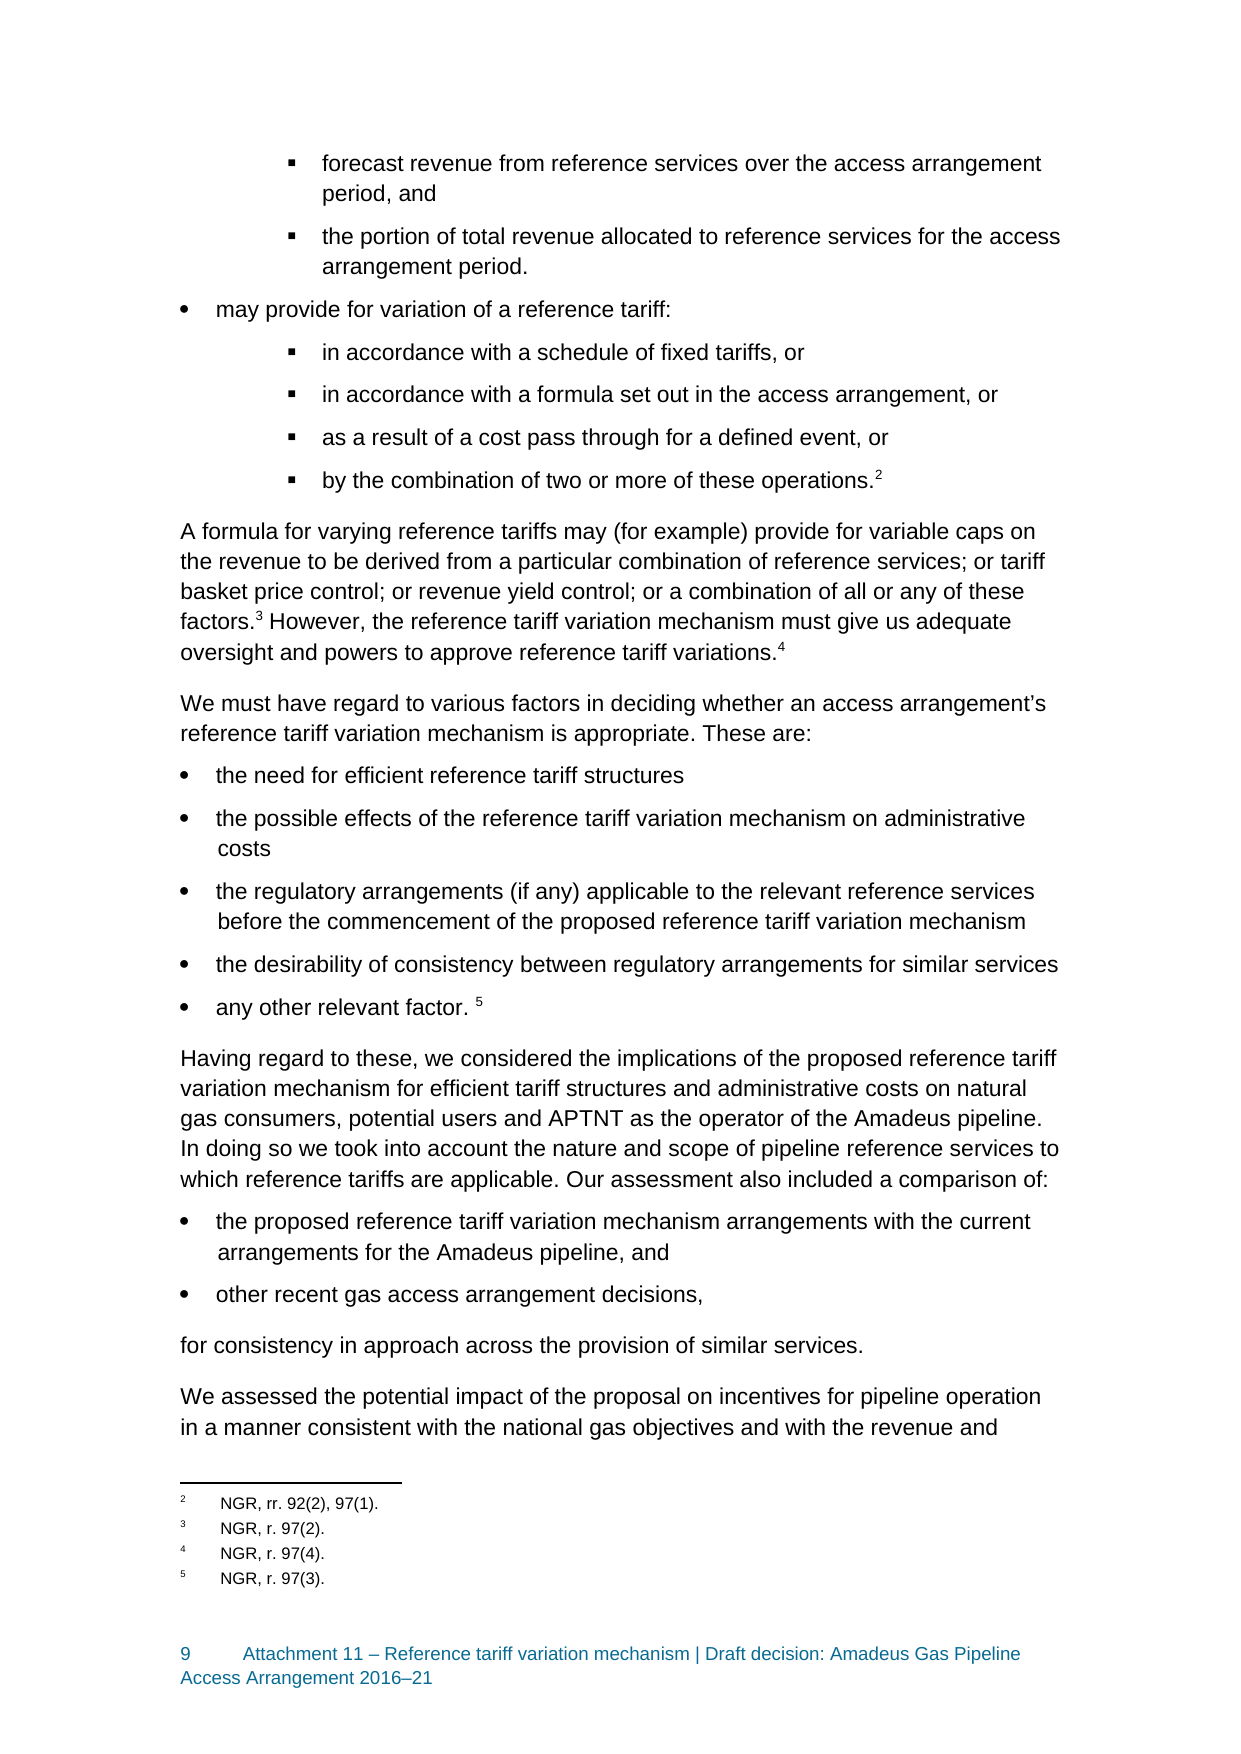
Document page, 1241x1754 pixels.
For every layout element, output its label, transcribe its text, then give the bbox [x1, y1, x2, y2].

text A formula for varying reference tariffs may (for example) provide for variable caps on the revenue to be derived from a particular combination of reference services; or tariff basket price control; or revenue yield control; or a combination of all or any of these factors. However, the reference tariff variation mechanism must give us adequate oversight and powers to approve reference tariff variations. [180, 518, 1063, 665]
list the possible effects of the reference tariff variation mechanism on administrative costs [180, 805, 1063, 862]
list the regulatory arrangements (if any) applicable to the relevant reference services before the commencement of the proposed reference tariff variation mechanism [180, 878, 1063, 935]
list forecast revenue from reference services over the access arrangement period, and [286, 150, 1063, 207]
list any other relevant factor. [180, 994, 1063, 1020]
picture [322, 1650, 326, 1660]
list as a result of a cost pass through for a defined event, or [286, 424, 1063, 450]
list the need for efficient reference tariff structures [180, 762, 1063, 789]
list in accordance with a formula set out in the access arrangement, or [286, 381, 1063, 408]
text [180, 1383, 1063, 1440]
text We must have regard to various factors in deciding whether an access arrangement’s reference tariff variation mechanism is appropriate. These are: [180, 689, 1063, 746]
list the desirability of consistency between regulatory arrangements for similar services [180, 951, 1063, 977]
picture [296, 1650, 300, 1660]
picture [594, 1650, 598, 1660]
text Having regard to these, we considered the implications of the proposed reference tariff variation mechanism for efficient tariff structures and administrative costs on natural gas consumers, potential users and APTNT as the operator of the Amadeus pipeline. In doing so we took into account the nature and scope of pipeline reference services to which reference tariffs are applicable. Our assessment also included a comparison of: [180, 1045, 1063, 1192]
list other recent gas access arrangement decisions, [180, 1281, 1063, 1308]
picture [441, 1650, 445, 1660]
list may provide for variation of a reference tariff: [180, 296, 1063, 322]
list by the combination of two or more of these operations. [286, 467, 1063, 493]
list the portion of total revenue allocated to reference services for the access arrangement period. [286, 223, 1063, 279]
list in accordance with a schedule of fixed tariffs, or [286, 338, 1063, 365]
list the proposed reference tariff variation mechanism arrangements with the current arrangements for the Amadeus pipeline, and [180, 1208, 1063, 1265]
text for consistency in approach across the provision of similar services. [180, 1332, 1063, 1359]
